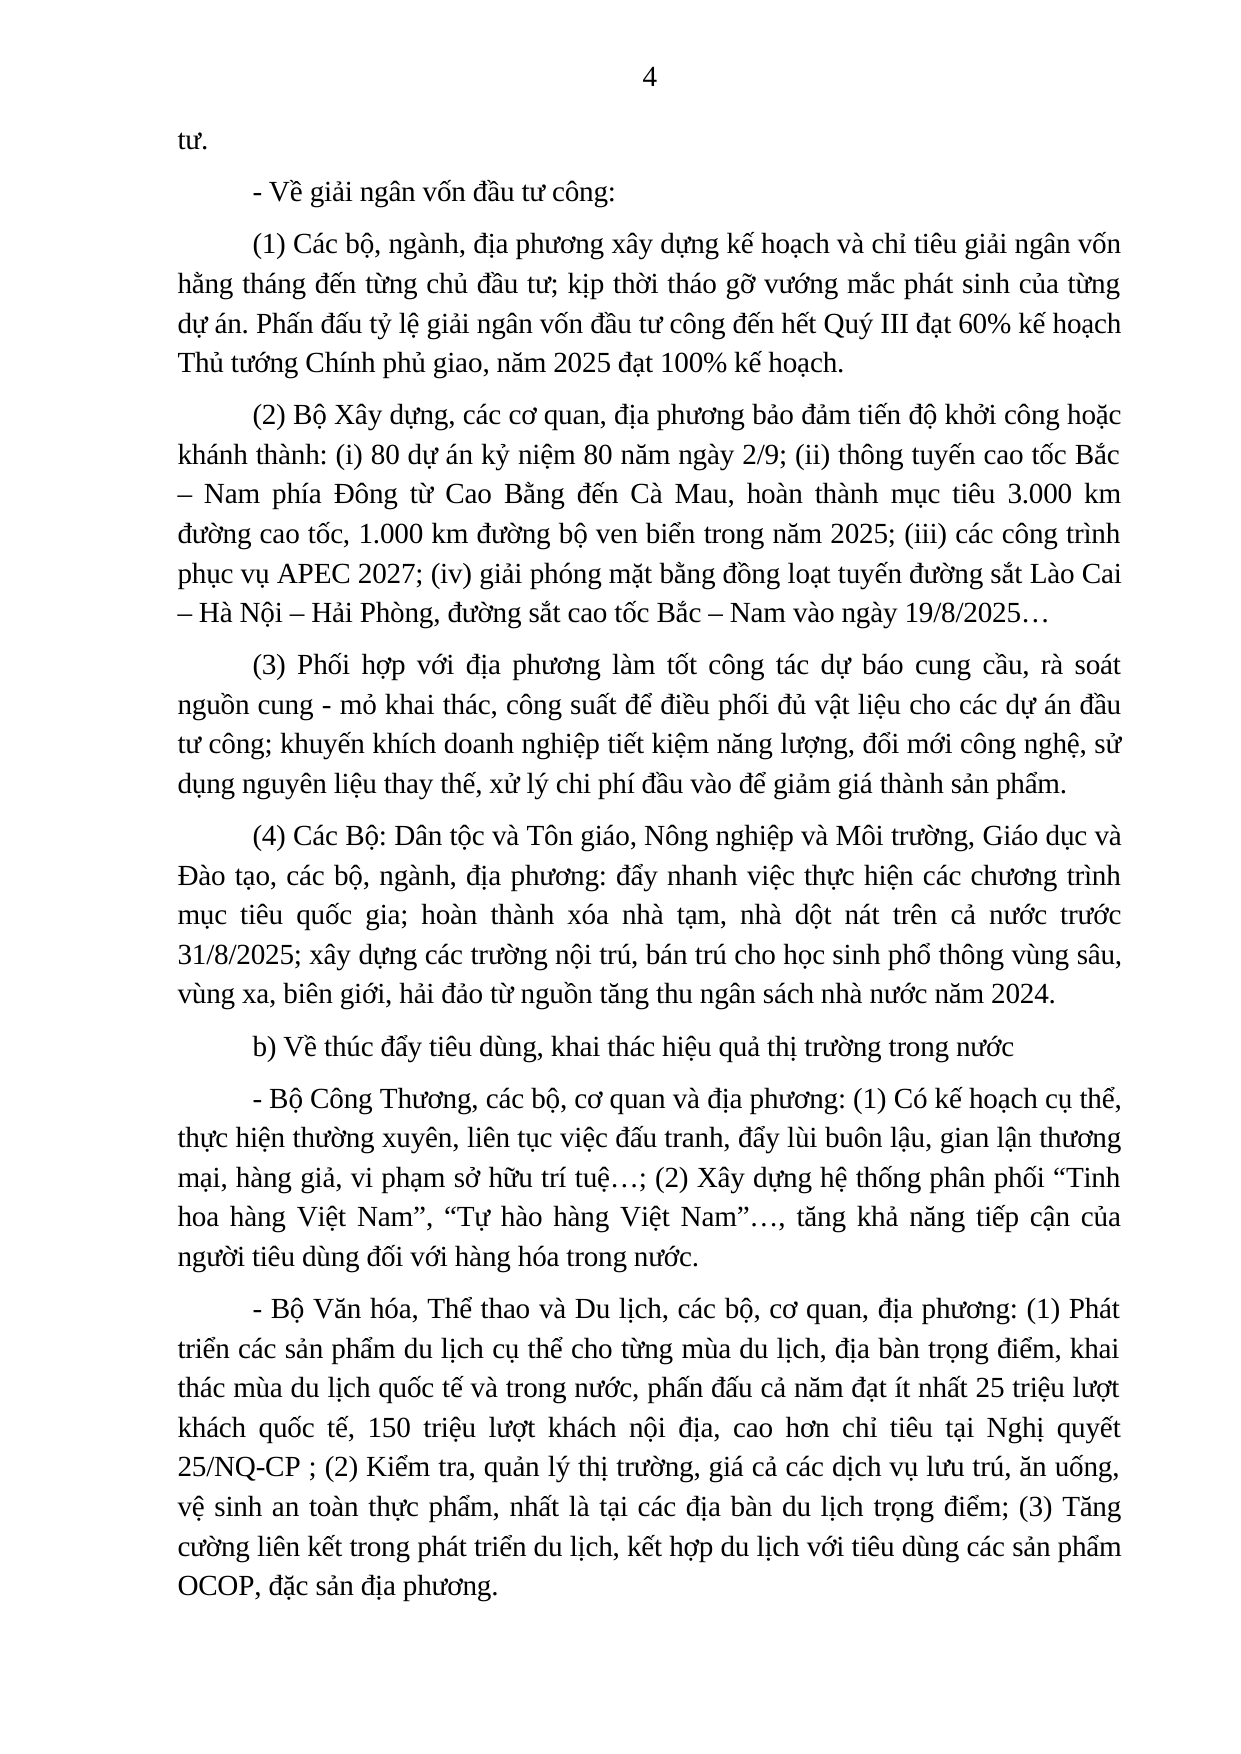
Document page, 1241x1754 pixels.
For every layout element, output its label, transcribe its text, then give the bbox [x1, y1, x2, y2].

text - Bộ Công Thương, các bộ, cơ quan và địa phương: (1) Có kế hoạch cụ thể, thực hiện thường xuyên, liên tục việc đấu tranh, đẩy lùi buôn lậu, gian lận thương mại, hàng giả, vi phạm sở hữu trí tuệ…; (2) Xây dựng hệ thống phân phối “Tinh hoa hàng Việt Nam”, “Tự hào hàng Việt Nam”…, tăng khả năng tiếp cận của người tiêu dùng đối với hàng hóa trong nước. [177, 1076, 1122, 1274]
text (2) Bộ Xây dựng, các cơ quan, địa phương bảo đảm tiến độ khởi công hoặc khánh thành: (i) 80 dự án kỷ niệm 80 năm ngày 2/9; (ii) thông tuyến cao tốc Bắc – Nam phía Đông từ Cao Bằng đến Cà Mau, hoàn thành mục tiêu 3.000 km đường cao tốc, 1.000 km đường bộ ven biển trong năm 2025; (iii) các công trình phục vụ APEC 2027; (iv) giải phóng mặt bằng đồng loạt tuyến đường sắt Lào Cai – Hà Nội – Hải Phòng, đường sắt cao tốc Bắc – Nam vào ngày 19/8/2025… [177, 393, 1122, 631]
text b) Về thúc đẩy tiêu dùng, khai thác hiệu quả thị trường trong nước [177, 1024, 1122, 1064]
text (1) Các bộ, ngành, địa phương xây dựng kế hoạch và chỉ tiêu giải ngân vốn hằng tháng đến từng chủ đầu tư; kịp thời tháo gỡ vướng mắc phát sinh của từng dự án. Phấn đấu tỷ lệ giải ngân vốn đầu tư công đến hết Quý III đạt 60% kế hoạch Thủ tướng Chính phủ giao, năm 2025 đạt 100% kế hoạch. [177, 222, 1122, 381]
text (4) Các Bộ: Dân tộc và Tôn giáo, Nông nghiệp và Môi trường, Giáo dục và Đào tạo, các bộ, ngành, địa phương: đẩy nhanh việc thực hiện các chương trình mục tiêu quốc gia; hoàn thành xóa nhà tạm, nhà dột nát trên cả nước trước 31/8/2025; xây dựng các trường nội trú, bán trú cho học sinh phổ thông vùng sâu, vùng xa, biên giới, hải đảo từ nguồn tăng thu ngân sách nhà nước năm 2024. [177, 814, 1122, 1012]
text (3) Phối hợp với địa phương làm tốt công tác dự báo cung cầu, rà soát nguồn cung - mỏ khai thác, công suất để điều phối đủ vật liệu cho các dự án đầu tư công; khuyến khích doanh nghiệp tiết kiệm năng lượng, đổi mới công nghệ, sử dụng nguyên liệu thay thế, xử lý chi phí đầu vào để giảm giá thành sản phẩm. [177, 643, 1122, 801]
text - Về giải ngân vốn đầu tư công: [177, 170, 1122, 210]
text - Bộ Văn hóa, Thể thao và Du lịch, các bộ, cơ quan, địa phương: (1) Phát triển các sản phẩm du lịch cụ thể cho từng mùa du lịch, địa bàn trọng điểm, khai thác mùa du lịch quốc tế và trong nước, phấn đấu cả năm đạt ít nhất 25 triệu lượt khách quốc tế, 150 triệu lượt khách nội địa, cao hơn chỉ tiêu tại Nghị quyết 25/NQ-CP ; (2) Kiểm tra, quản lý thị trường, giá cả các dịch vụ lưu trú, ăn uống, vệ sinh an toàn thực phẩm, nhất là tại các địa bàn du lịch trọng điểm; (3) Tăng cường liên kết trong phát triển du lịch, kết hợp du lịch với tiêu dùng các sản phẩm OCOP, đặc sản địa phương. [177, 1287, 1122, 1603]
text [177, 118, 1122, 158]
